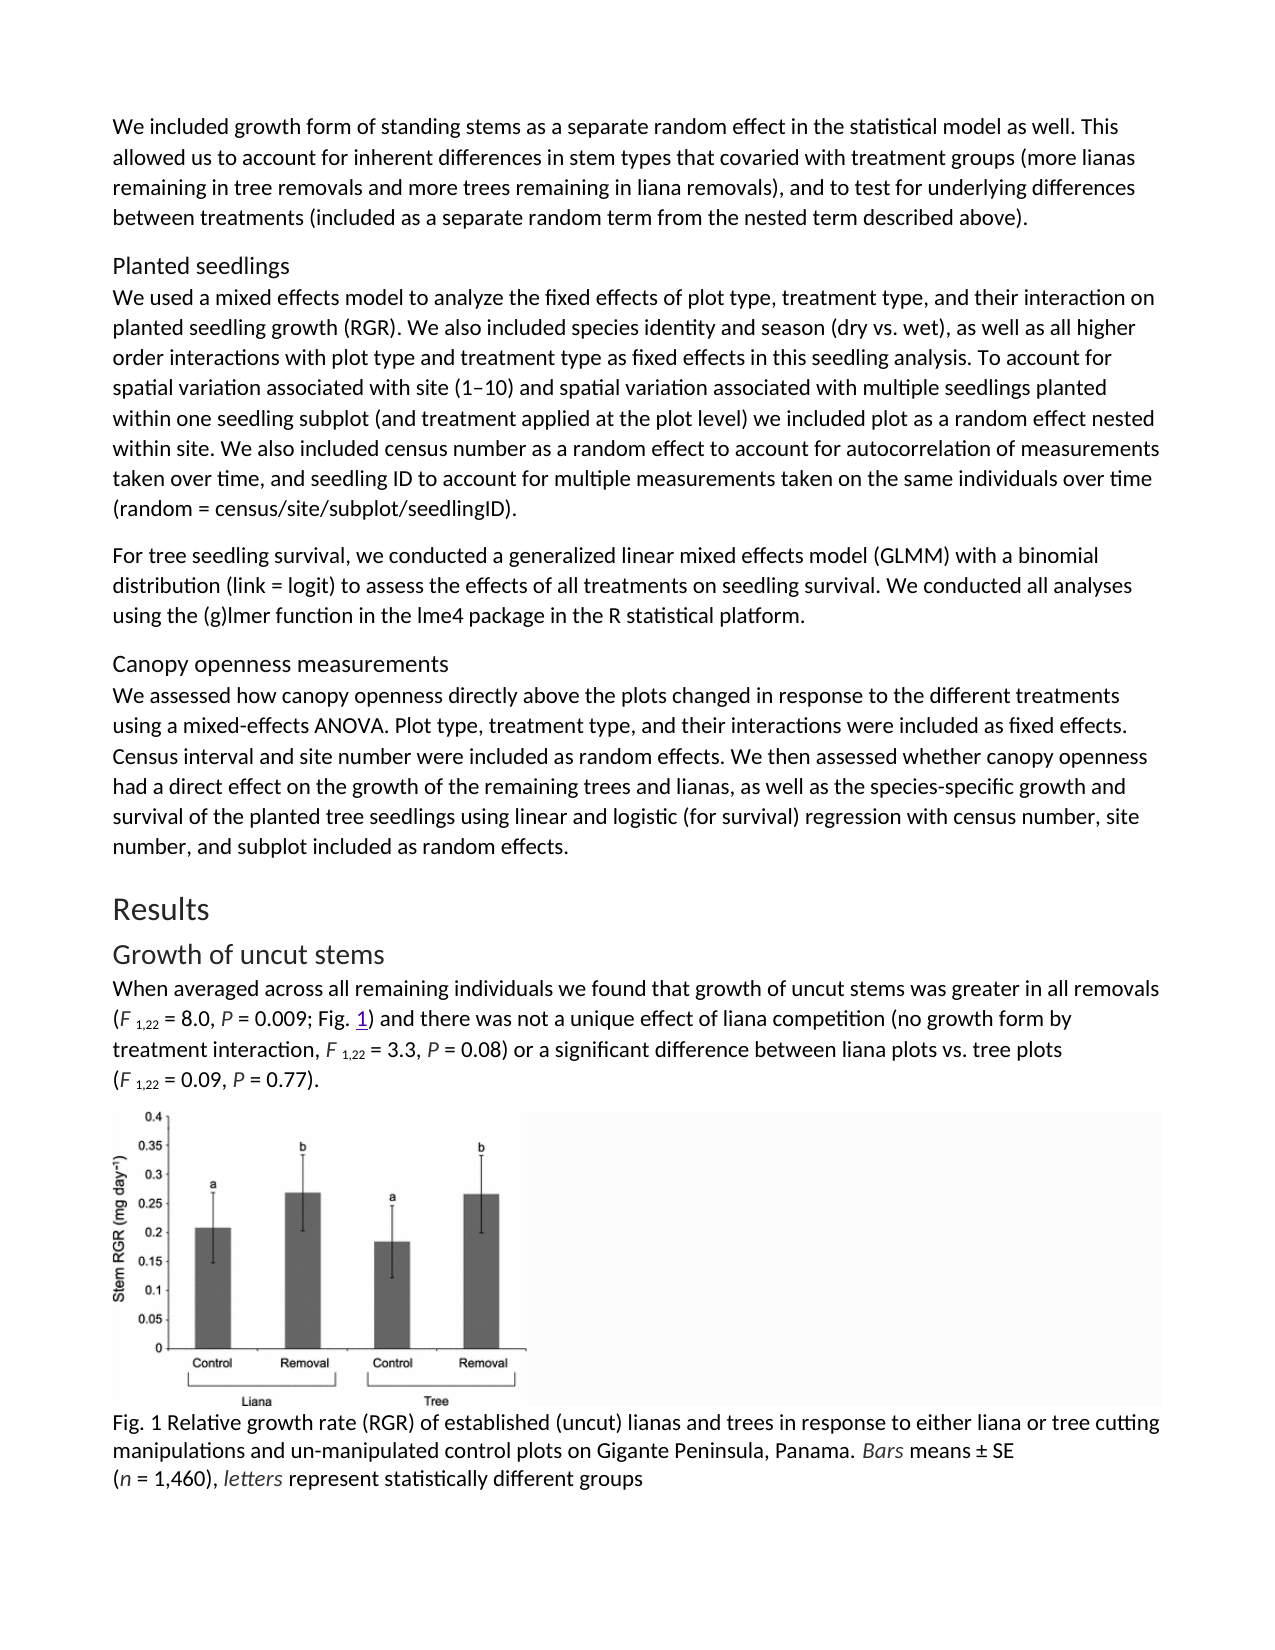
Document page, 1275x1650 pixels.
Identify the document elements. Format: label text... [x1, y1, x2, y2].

subtitle Planted seedlings [112, 250, 1162, 281]
subtitle Canopy openness measurements [112, 648, 1162, 679]
text We included growth form of standing stems as a separate random effect in the statistical model as well. This allowed us to account for inherent differences in stem types that covaried with treatment groups (more lianas remaining in tree removals and more trees remaining in liana removals), and to test for underlying differences between treatments (included as a separate random term from the nested term described above). [112, 112, 1162, 231]
text We assessed how canopy openness directly above the plots changed in response to the different treatments using a mixed-effects ANOVA. Plot type, treatment type, and their interactions were included as fixed effects. Census interval and site number were included as random effects. We then assessed whether canopy openness had a direct effect on the growth of the remaining trees and lianas, as well as the species-specific growth and survival of the planted tree seedlings using linear and logistic (for survival) regression with census number, site number, and subplot included as random effects. [112, 681, 1162, 861]
subtitle Growth of uncut stems [112, 936, 1162, 971]
text Fig. 1 Relative growth rate (RGR) of established (uncut) lianas and trees in response to either liana or tree cutting manipulations and un-manipulated control plots on Gigante Peninsula, Panama. Bars means ± SE (n = 1,460), letters represent statistically different groups [112, 1408, 1162, 1492]
subtitle Results [112, 888, 1162, 928]
text For tree seedling survival, we conducted a generalized linear mixed effects model (GLMM) with a binomial distribution (link = logit) to assess the effects of all treatments on seedling survival. We conducted all analyses using the (g)lmer function in the lme4 package in the R statistical platform. [112, 541, 1162, 630]
text We used a mixed effects model to analyze the fixed effects of plot type, treatment type, and their interaction on planted seedling growth (RGR). We also included species identity and season (dry vs. wet), as well as all higher order interactions with plot type and treatment type as fixed effects in this seedling analysis. To account for spatial variation associated with site (1–10) and spatial variation associated with multiple seedlings planted within one seedling subplot (and treatment applied at the plot level) we included plot as a random effect nested within site. We also included census number as a random effect to account for autocorrelation of measurements taken over time, and seedling ID to account for multiple measurements taken on the same individuals over time (random = census/site/subplot/seedlingID). [112, 283, 1162, 522]
text When averaged across all remaining individuals we found that growth of uncut stems was greater in all removals (F 1,22 = 8.0, P = 0.009; Fig. 1) and there was not a unique effect of liana competition (no growth form by treatment interaction, F 1,22 = 3.3, P = 0.08) or a significant difference between liana plots vs. tree plots (F 1,22 = 0.09, P = 0.77). [112, 974, 1162, 1093]
picture [112, 1111, 527, 1406]
